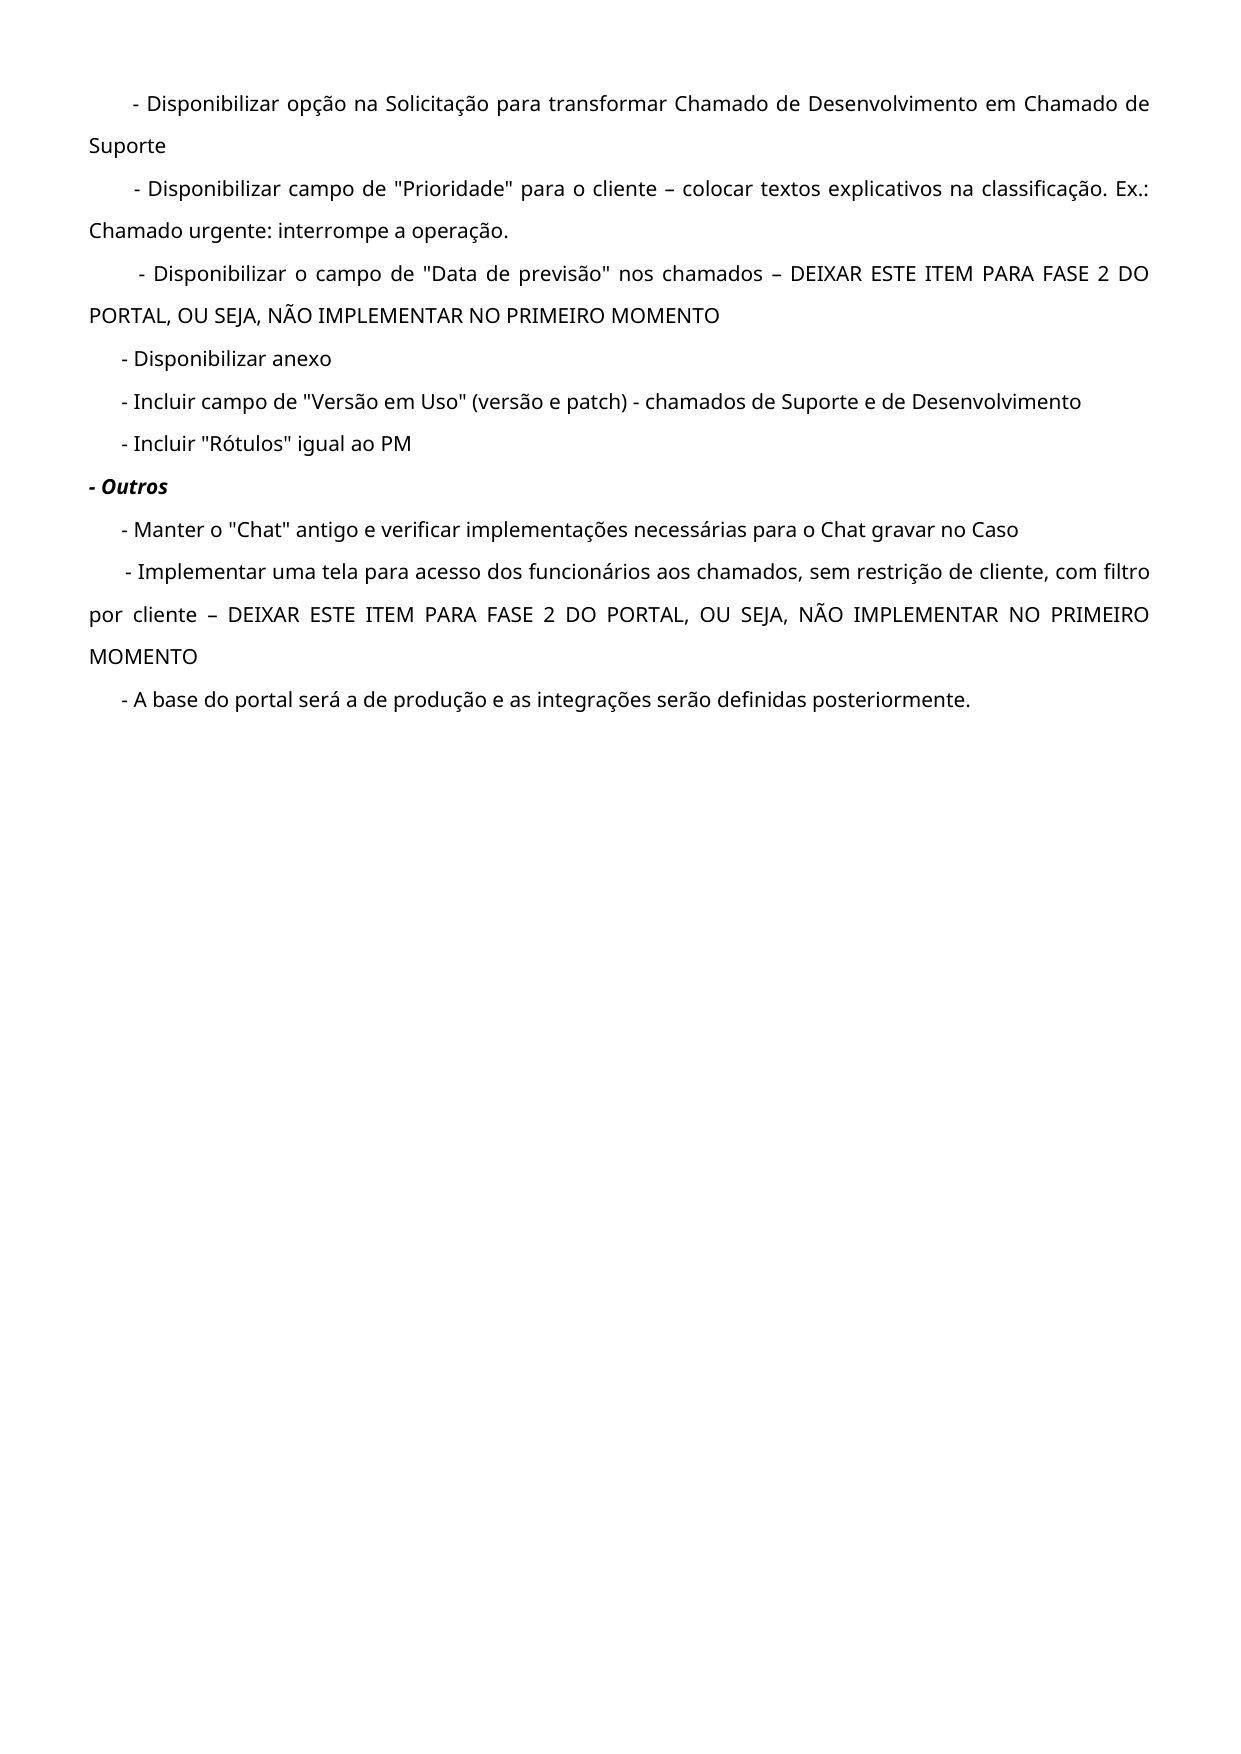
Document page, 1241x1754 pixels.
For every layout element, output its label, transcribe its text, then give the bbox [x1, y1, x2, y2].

text - Disponibilizar anexo [89, 344, 1152, 373]
text - A base do portal será a de produção e as integrações serão definidas posteriormente. [89, 685, 1152, 713]
text - Implementar uma tela para acesso dos funcionários aos chamados, sem restrição de cliente, com filtro por cliente – DEIXAR ESTE ITEM PARA FASE 2 DO PORTAL, OU SEJA, NÃO IMPLEMENTAR NO PRIMEIRO MOMENTO [89, 557, 1152, 671]
text - Incluir campo de "Versão em Uso" (versão e patch) - chamados de Suporte e de Desenvolvimento [89, 387, 1152, 415]
text - Manter o "Chat" antigo e verificar implementações necessárias para o Chat gravar no Caso [89, 515, 1152, 543]
text - Incluir "Rótulos" igual ao PM [89, 429, 1152, 458]
text - Disponibilizar o campo de "Data de previsão" nos chamados – DEIXAR ESTE ITEM PARA FASE 2 DO PORTAL, OU SEJA, NÃO IMPLEMENTAR NO PRIMEIRO MOMENTO [89, 259, 1152, 330]
text - Disponibilizar opção na Solicitação para transformar Chamado de Desenvolvimento em Chamado de Suporte [89, 89, 1152, 160]
text - Outros [89, 472, 1152, 501]
text - Disponibilizar campo de "Prioridade" para o cliente – colocar textos explicativos na classificação. Ex.: Chamado urgente: interrompe a operação. [89, 174, 1152, 245]
